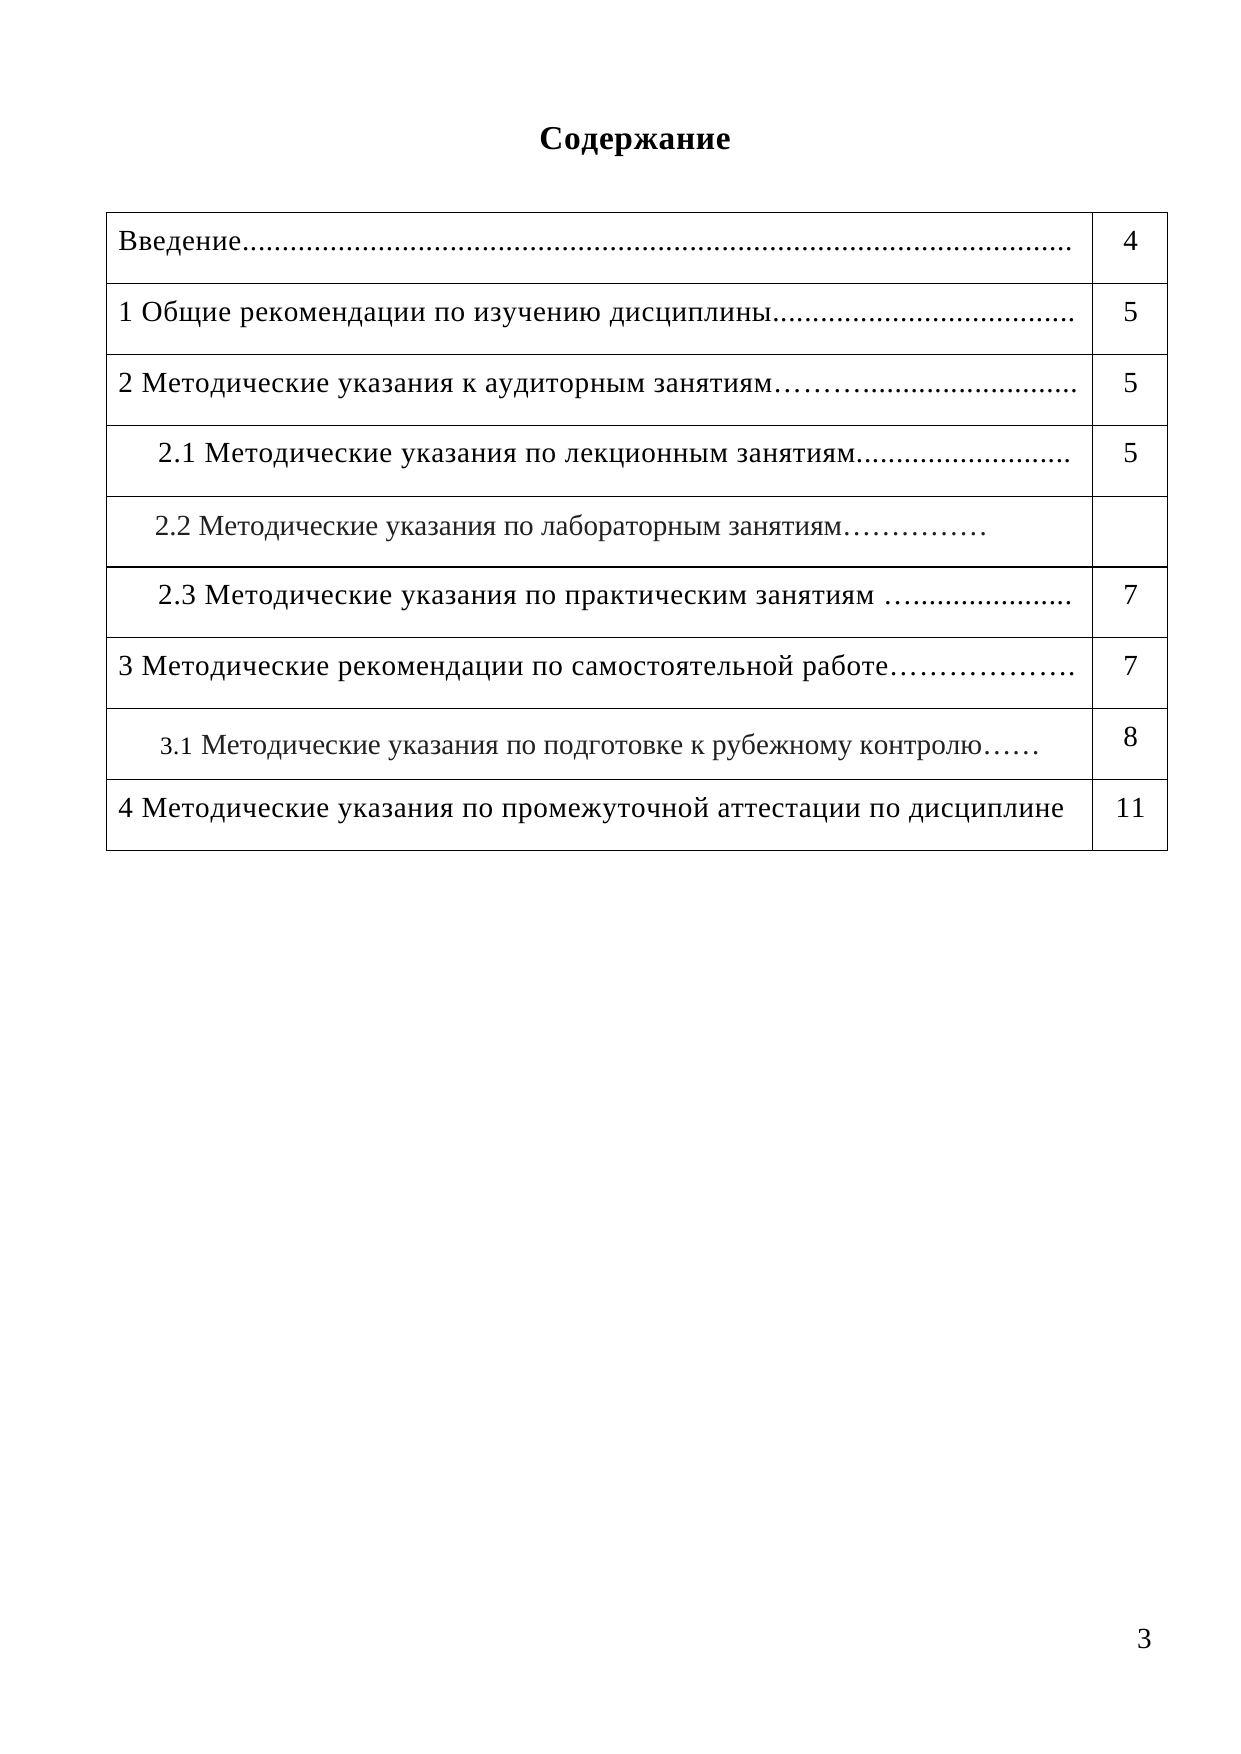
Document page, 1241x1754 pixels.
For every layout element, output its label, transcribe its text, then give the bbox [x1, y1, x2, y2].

table_cell 4 Методические указания по промежуточной аттестации по дисциплине [107, 780, 1092, 850]
table_cell 11 [1093, 780, 1167, 850]
table_cell [1093, 497, 1167, 566]
table_cell 2 Методические указания к аудиторным занятиям………........................... [107, 355, 1092, 425]
table_cell 7 [1093, 638, 1167, 708]
table_cell 5 [1093, 426, 1167, 496]
table_header Введение........................................................................................................ [107, 213, 1092, 283]
table_cell 3 Методические рекомендации по самостоятельной работе………………. [107, 638, 1092, 708]
table_cell 5 [1093, 355, 1167, 425]
table_cell 8 [1093, 709, 1167, 779]
table_cell 1 Общие рекомендации по изучению дисциплины...................................... [107, 284, 1092, 354]
table_header 4 [1093, 213, 1167, 283]
table_cell 2.3 Методические указания по практическим занятиям ….................... [107, 568, 1092, 637]
table_cell 2.1 Методические указания по лекционным занятиям........................... [107, 426, 1092, 496]
table_cell 5 [1093, 284, 1167, 354]
table_cell 3.1 Методические указания по подготовке к рубежному контролю…… [107, 709, 1092, 779]
table_cell 2.2 Методические указания по лабораторным занятиям…………… [107, 497, 1092, 566]
table_cell 7 [1093, 568, 1167, 637]
text Содержание [118, 118, 1152, 156]
